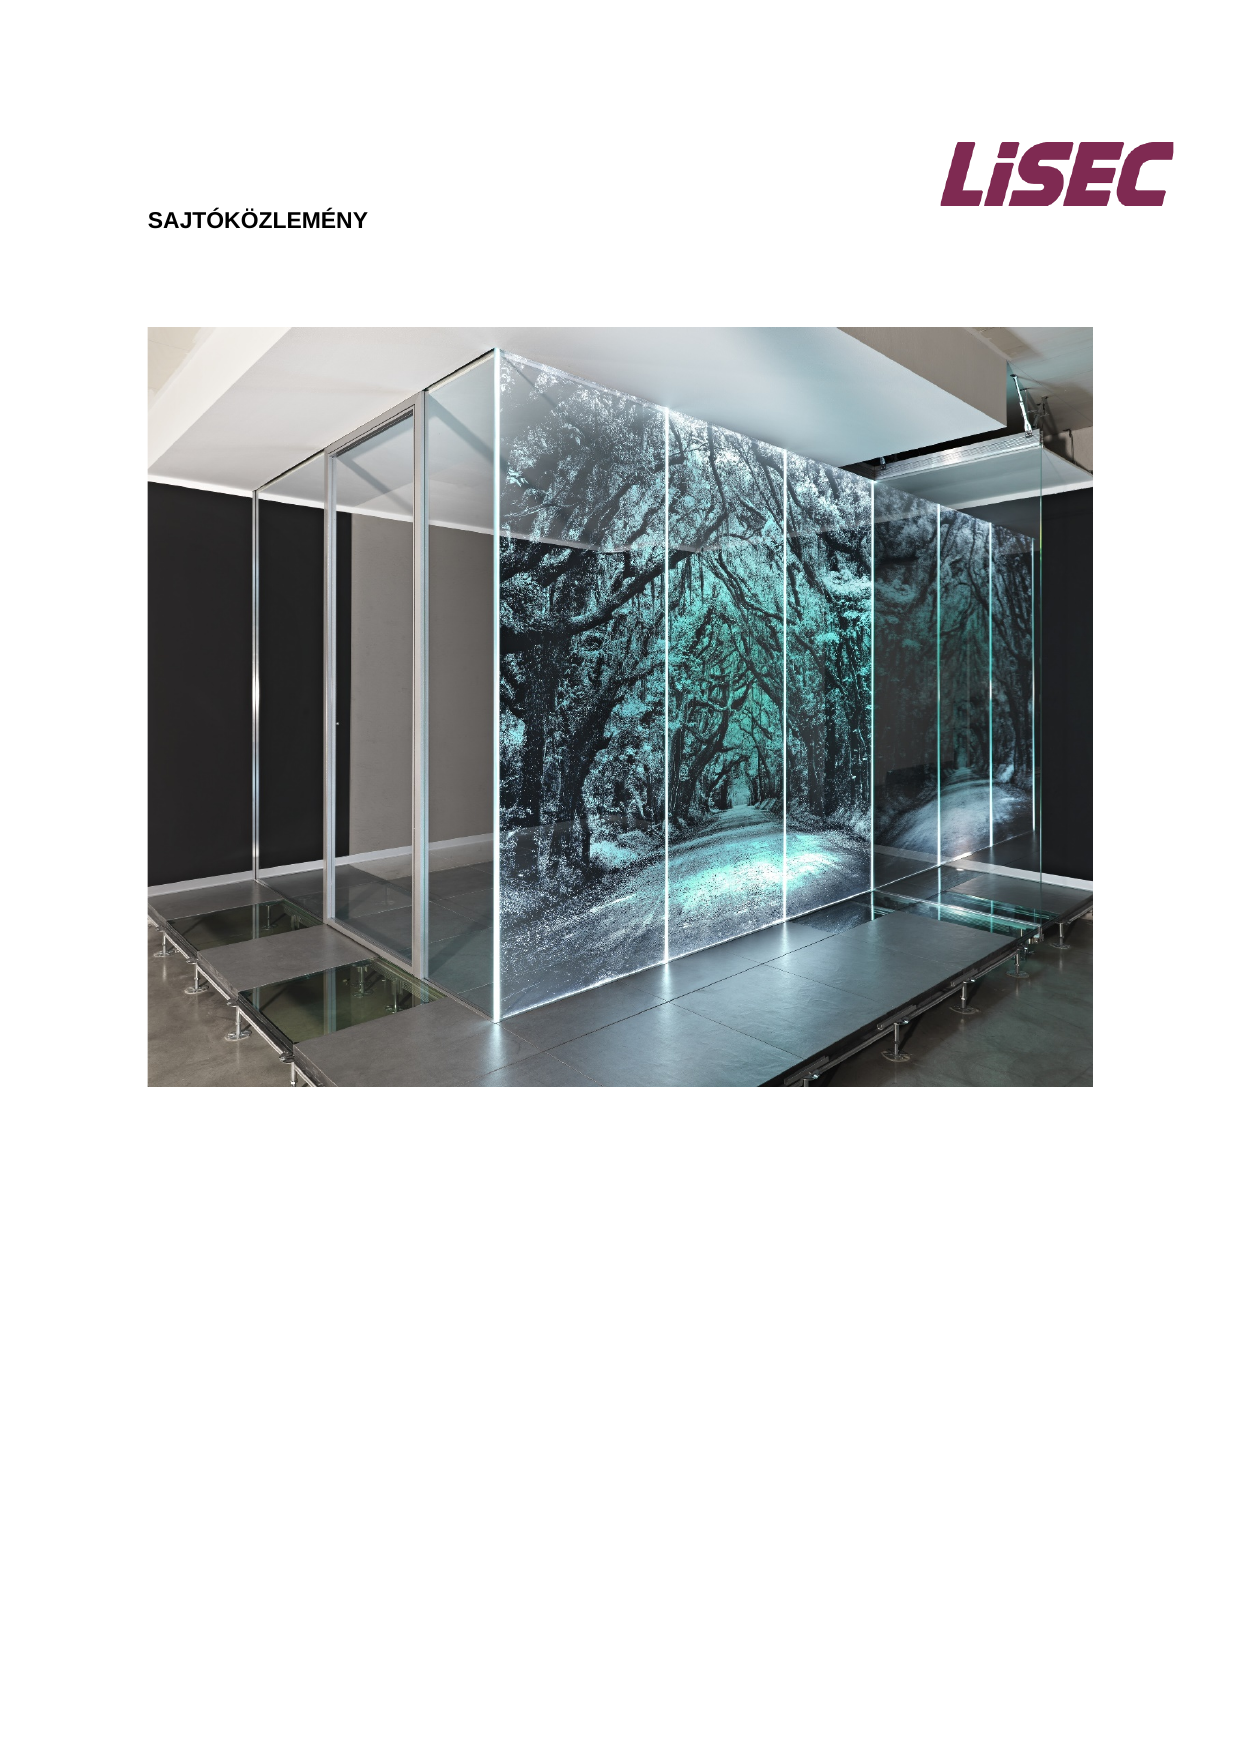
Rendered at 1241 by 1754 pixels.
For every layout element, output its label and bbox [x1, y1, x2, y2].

picture [939, 142, 1173, 205]
picture [147, 327, 1093, 1087]
